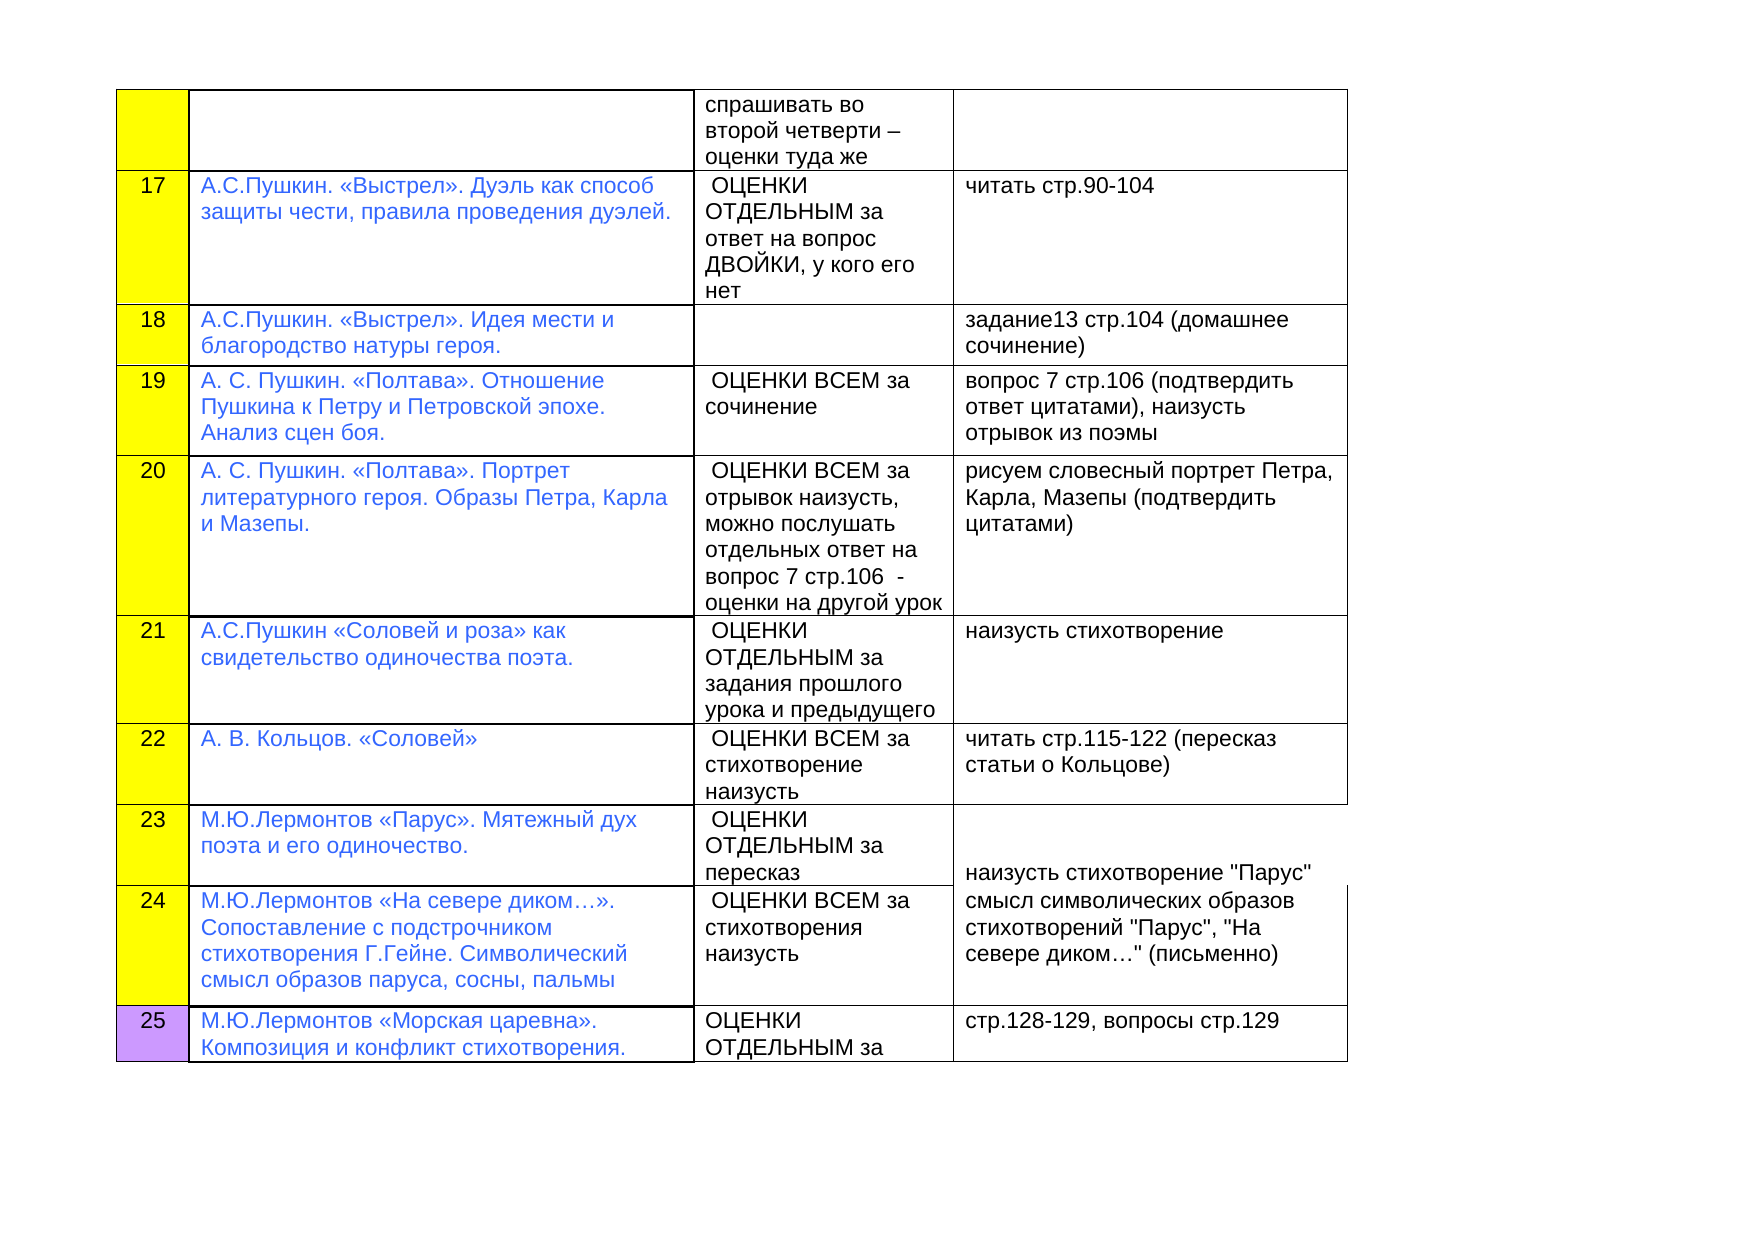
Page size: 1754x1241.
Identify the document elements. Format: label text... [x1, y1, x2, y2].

table_cell М.Ю.Лермонтов «На севере диком…». Сопоставление с подстрочником стихотворения Г.Гейне. Символический смысл образов паруса, сосны, пальмы [190, 887, 693, 1005]
table_cell задание13 стр.104 (домашнее сочинение) [954, 305, 1347, 364]
table_cell ОЦЕНКИ ВСЕМ за стихотворение наизусть [695, 724, 953, 804]
table_cell 24 [117, 886, 188, 1005]
table_cell ОЦЕНКИ ОТДЕЛЬНЫМ за задания прошлого урока и предыдущего [695, 616, 953, 723]
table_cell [954, 90, 1347, 170]
table_cell 17 [117, 171, 188, 303]
table_cell А.С.Пушкин. «Выстрел». Идея мести и благородство натуры героя. [190, 306, 693, 364]
table_cell 21 [117, 616, 188, 723]
table_cell читать стр.115-122 (пересказ статьи о Кольцове) [954, 724, 1347, 804]
table_cell наизусть стихотворение [954, 616, 1347, 723]
table_cell А. В. Кольцов. «Соловей» [190, 725, 693, 804]
table_cell наизусть стихотворение "Парус" [954, 805, 1348, 885]
table_cell 23 [117, 805, 188, 885]
table_cell 22 [117, 724, 188, 804]
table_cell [190, 91, 693, 170]
table_cell А.С.Пушкин. «Выстрел». Дуэль как способ защиты чести, правила проведения дуэлей. [190, 172, 693, 303]
table_cell А.С.Пушкин «Соловей и роза» как свидетельство одиночества поэта. [190, 618, 693, 723]
table_cell вопрос 7 стр.106 (подтвердить ответ цитатами), наизусть отрывок из поэмы [954, 366, 1347, 455]
table_cell А. С. Пушкин. «Полтава». Портрет литературного героя. Образы Петра, Карла и Мазепы. [190, 457, 693, 615]
table_cell 20 [117, 456, 188, 615]
table_cell ОЦЕНКИ ВСЕМ за сочинение [695, 366, 953, 455]
table_cell 19 [117, 366, 188, 455]
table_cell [695, 1006, 953, 1061]
table_cell 25 [117, 1006, 188, 1061]
table_cell ОЦЕНКИ ОТДЕЛЬНЫМ за пересказ [695, 805, 953, 885]
table_cell рисуем словесный портрет Петра, Карла, Мазепы (подтвердить цитатами) [954, 456, 1347, 615]
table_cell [190, 1008, 693, 1061]
table_cell ОЦЕНКИ ОТДЕЛЬНЫМ за ответ на вопрос ДВОЙКИ, у кого его нет [695, 171, 953, 303]
table_cell А. С. Пушкин. «Полтава». Отношение Пушкина к Петру и Петровской эпохе. Анализ сцен боя. [190, 367, 693, 455]
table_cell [695, 90, 953, 170]
table_cell ОЦЕНКИ ВСЕМ за отрывок наизусть, можно послушать отдельных ответ на вопрос 7 стр.106 -оценки на другой урок [695, 456, 953, 615]
table_cell читать стр.90-104 [954, 171, 1347, 303]
table_cell 16 [117, 90, 188, 170]
table_cell [695, 305, 953, 364]
table_cell смысл символических образов стихотворений "Парус", "На севере диком…" (письменно) [954, 885, 1347, 1005]
table_cell ОЦЕНКИ ВСЕМ за стихотворения наизусть [695, 886, 953, 1005]
table_cell М.Ю.Лермонтов «Парус». Мятежный дух поэта и его одиночество. [190, 806, 693, 885]
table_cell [954, 1006, 1347, 1061]
table_cell 18 [117, 305, 188, 364]
